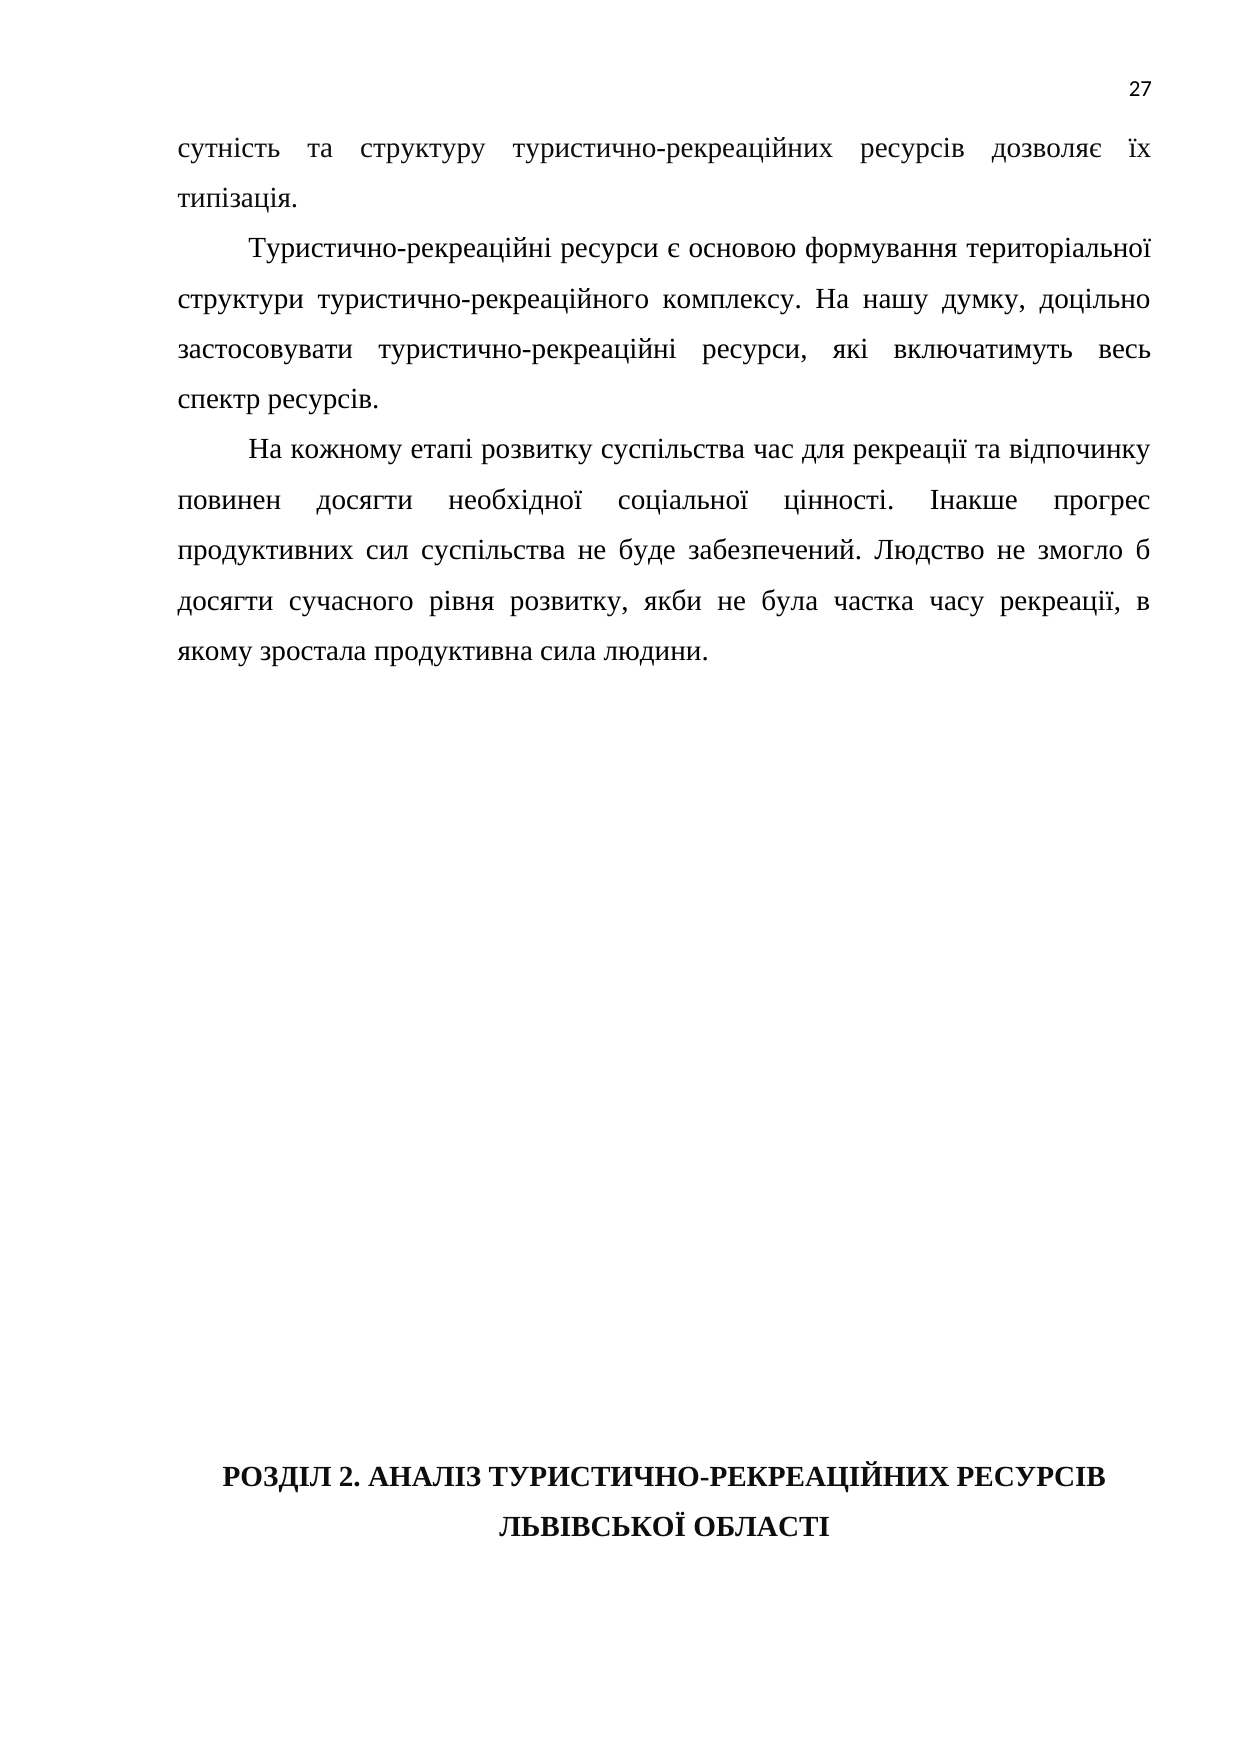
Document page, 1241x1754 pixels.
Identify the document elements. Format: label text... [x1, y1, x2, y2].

text РОЗДІЛ 2. АНАЛІЗ ТУРИСТИЧНО-РЕКРЕАЦІЙНИХ РЕСУРСІВ ЛЬВІВСЬКОЇ ОБЛАСТІ [177, 1459, 1152, 1543]
text Туристично-рекреаційні ресурси є основою формування територіальної структури туристично-рекреаційного комплексу. На нашу думку, доцільно застосовувати туристично-рекреаційні ресурси, які включатимуть весь спектр ресурсів. [177, 230, 1152, 415]
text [177, 130, 1152, 214]
text На кожному етапі розвитку суспільства час для рекреації та відпочинку повинен досягти необхідної соціальної цінності. Інакше прогрес продуктивних сил суспільства не буде забезпечений. Людство не змогло б досягти сучасного рівня розвитку, якби не була частка часу рекреації, в якому зростала продуктивна сила людини. [177, 432, 1152, 666]
